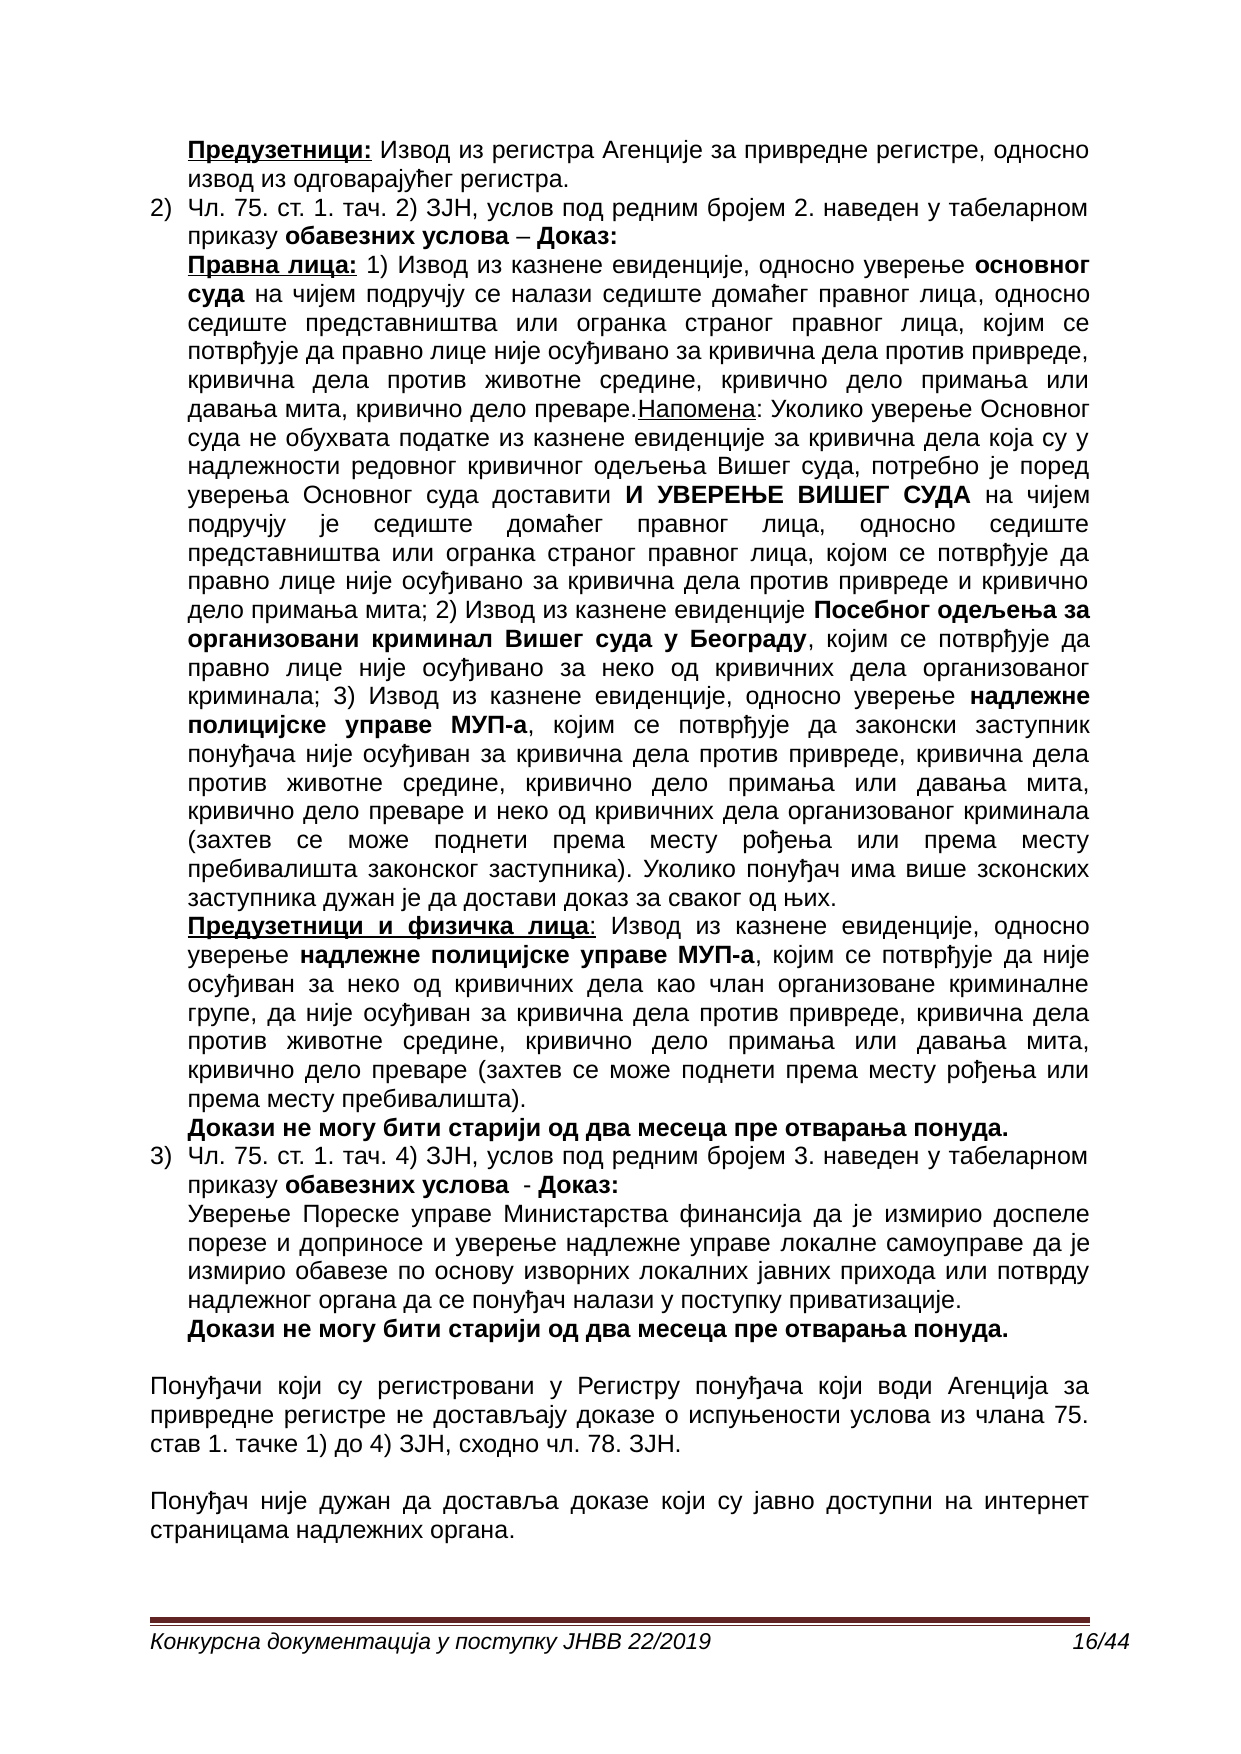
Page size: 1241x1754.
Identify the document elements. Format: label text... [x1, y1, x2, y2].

list Понуђачи који су регистровани у Регистру понуђача који води Агенција за привредне регистре не достављају доказе о испуњености услова из члана 75. став 1. тачке 1) до 4) ЗЈН, сходно чл. 78. ЗЈН. [150, 1371, 1090, 1457]
list Правна лица: 1) Извод из казнене евиденције, односно уверењe основног суда на чијем подручју се налази седиште домаћег правног лица, односно седиште представништва или огранка страног правног лица, којим се потврђује да правно лице није осуђивано за кривична дела против привреде, кривична дела против животне средине, кривично дело примања или давања мита, кривично дело преваре.Напомена: Уколико уверење Основног суда не обухвата податке из казнене евиденције за кривична дела која су у надлежности редовног кривичног одељења Вишег суда, потребно је поред уверења Основног суда доставити И УВЕРЕЊЕ ВИШЕГ СУДА на чијем подручју је седиште домаћег правног лица, односно седиште представништва или огранка страног правног лица, којом се потврђује да правно лице није осуђивано за кривична дела против привреде и кривично дело примања мита; 2) Извод из казнене евиденције Посебног одељења за организовани криминал Вишег суда у Београду, којим се потврђује да правно лице није осуђивано за неко од кривичних дела организованог криминала; 3) Извод из казнене евиденције, односно уверење надлежне полицијске управе МУП-а, којим се потврђује да законски заступник понуђача није осуђиван за кривична дела против привреде, кривична дела против животне средине, кривично дело примања или давања мита, кривично дело преваре и неко од кривичних дела организованог криминала (захтев се може поднети према месту рођења или према месту пребивалишта законског заступника). Уколико понуђач има више зсконских заступника дужан је да достави доказ за сваког од њих. [187, 250, 1090, 911]
list Понуђач није дужан да доставља доказе који су јавно доступни на интернет страницама надлежних органа. [150, 1486, 1090, 1544]
list Докази не могу бити старији од два месеца пре отварања понуда. [187, 1112, 1090, 1141]
list Чл. 75. ст. 1. тач. 2) ЗЈН, услов под редним бројем 2. наведен у табеларном приказу обавезних услова – Доказ: [150, 192, 1090, 250]
list Уверење Пореске управе Министарства финансија да је измирио доспеле порезе и доприносе и уверење надлежне управе локалне самоуправе да је измирио обавезе по основу изворних локалних јавних прихода или потврду надлежног органа да се понуђач налази у поступку приватизације. [187, 1199, 1090, 1314]
list Докази не могу бити старији од два месеца пре отварања понуда. [187, 1314, 1090, 1342]
list Предузетници: Извод из регистра Агенције за привредне регистре, односно извод из одговарајућег регистра. [187, 135, 1090, 192]
list Чл. 75. ст. 1. тач. 4) ЗЈН, услов под редним бројем 3. наведен у табеларном приказу обавезних услова - Доказ: [150, 1141, 1090, 1199]
list Предузетници и физичка лица: Извод из казнене евиденције, односно уверење надлежне полицијске управе МУП-а, којим се потврђује да није осуђиван за неко од кривичних дела као члан организоване криминалне групе, да није осуђиван за кривична дела против привреде, кривична дела против животне средине, кривично дело примања или давања мита, кривично дело преваре (захтев се може поднети према месту рођења или према месту пребивалишта). [187, 911, 1090, 1112]
